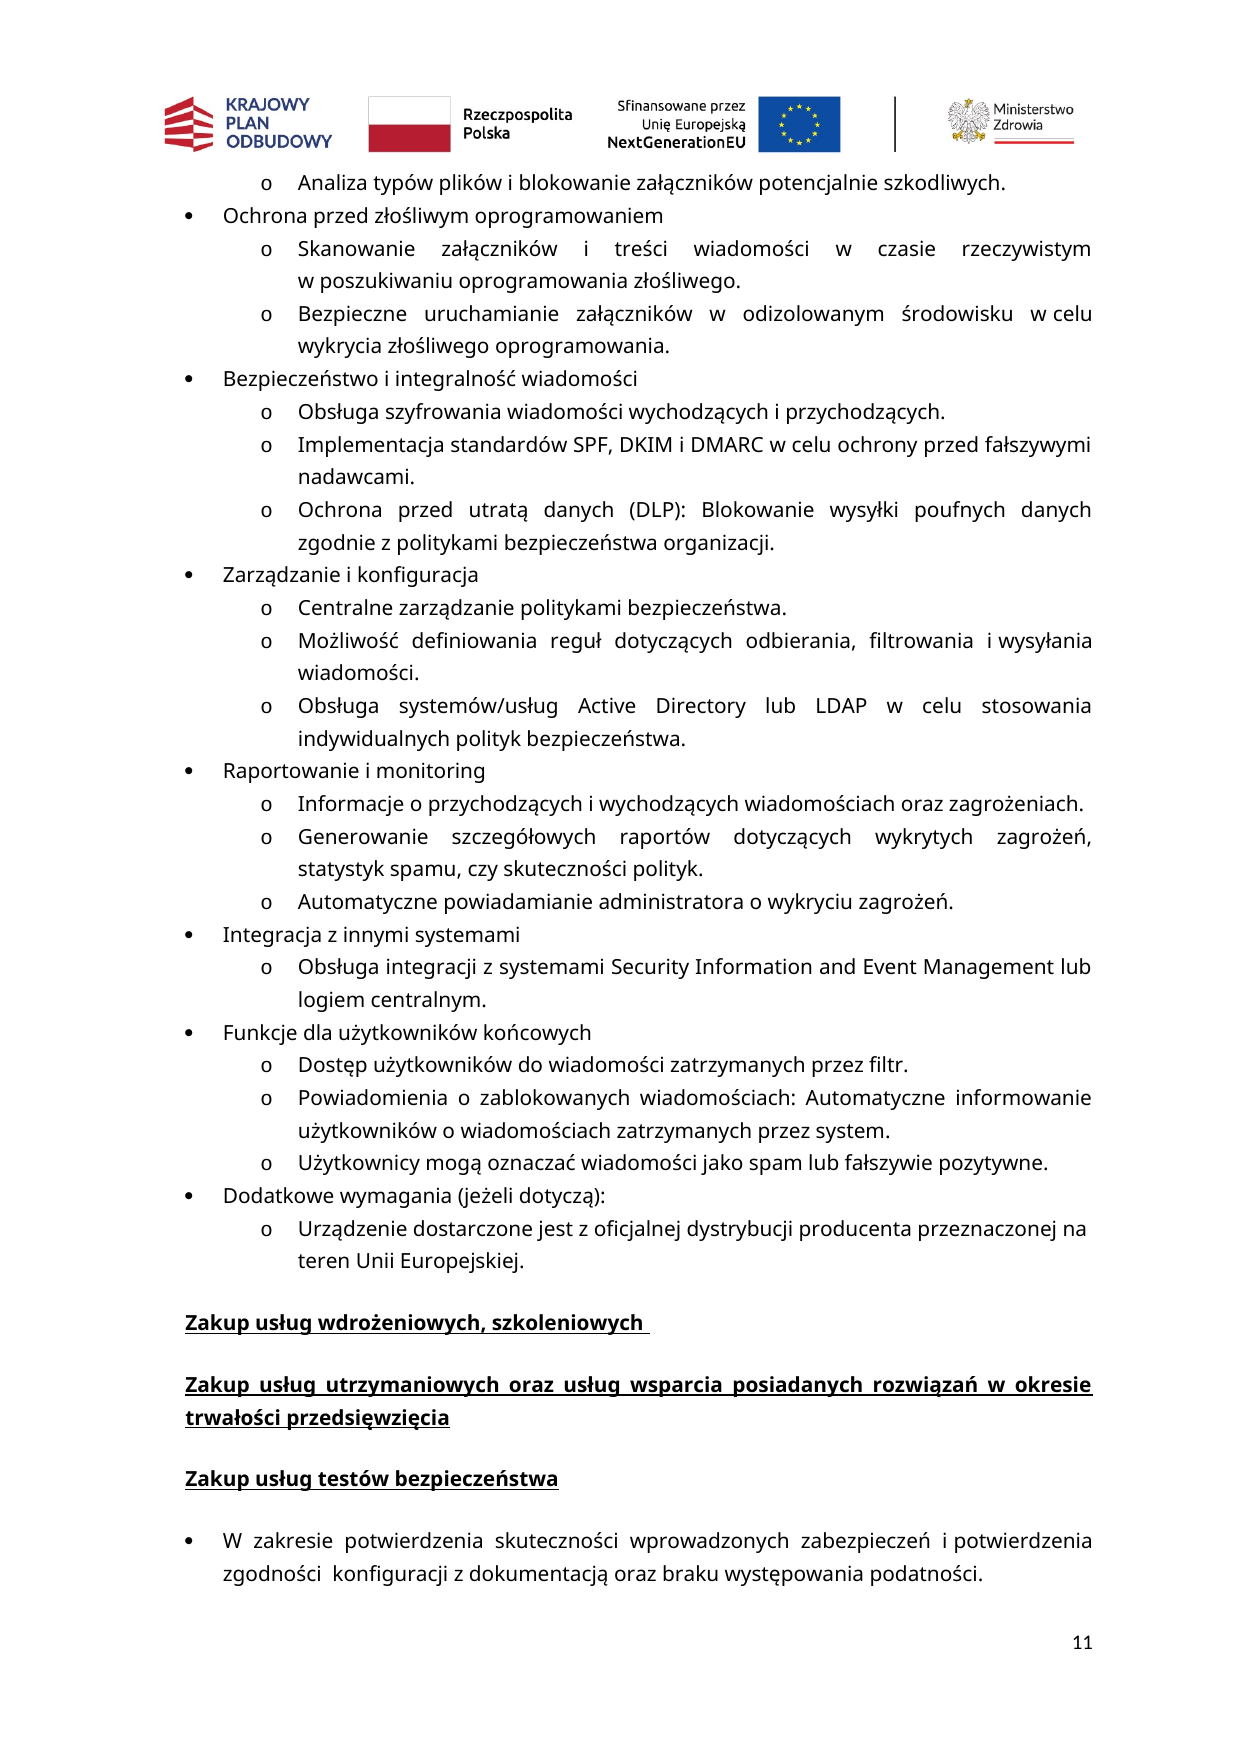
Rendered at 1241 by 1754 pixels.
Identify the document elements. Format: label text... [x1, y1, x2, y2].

text Zakup usług testów bezpieczeństwa [185, 1464, 1093, 1493]
list Urządzenie dostarczone jest z oficjalnej dystrybucji producenta przeznaczonej na teren Unii Europejskiej. [260, 1214, 1093, 1275]
list Raportowanie i monitoring [185, 756, 1093, 785]
list Generowanie szczegółowych raportów dotyczących wykrytych zagrożeń, statystyk spamu, czy skuteczności polityk. [260, 822, 1093, 883]
text Zakup usług wdrożeniowych, szkoleniowych [185, 1308, 1093, 1337]
list Bezpieczne uruchamianie załączników w odizolowanym środowisku w celu wykrycia złośliwego oprogramowania. [260, 299, 1093, 360]
list Analiza typów plików i blokowanie załączników potencjalnie szkodliwych. [260, 169, 1093, 197]
list Funkcje dla użytkowników końcowych [185, 1018, 1093, 1046]
list W zakresie potwierdzenia skuteczności wprowadzonych zabezpieczeń i potwierdzenia zgodności konfiguracji z dokumentacją oraz braku występowania podatności. [185, 1526, 1093, 1587]
list Automatyczne powiadamianie administratora o wykryciu zagrożeń. [260, 887, 1093, 916]
picture [147, 73, 1093, 169]
list Obsługa integracji z systemami Security Information and Event Management lub logiem centralnym. [260, 952, 1093, 1014]
list Ochrona przed utratą danych (DLP): Blokowanie wysyłki poufnych danych zgodnie z politykami bezpieczeństwa organizacji. [260, 495, 1093, 556]
list Dostęp użytkowników do wiadomości zatrzymanych przez filtr. [260, 1050, 1093, 1079]
list Obsługa systemów/usług Active Directory lub LDAP w celu stosowania indywidualnych polityk bezpieczeństwa. [260, 691, 1093, 752]
text Zakup usług utrzymaniowych oraz usług wsparcia posiadanych rozwiązań w okresie trwałości przedsięwzięcia [185, 1370, 1093, 1394]
text Zakup usług utrzymaniowych oraz usług wsparcia posiadanych rozwiązań w okresie trwałości przedsięwzięcia [185, 1396, 1093, 1431]
list Ochrona przed złośliwym oprogramowaniem [185, 201, 1093, 229]
list Powiadomienia o zablokowanych wiadomościach: Automatyczne informowanie użytkowników o wiadomościach zatrzymanych przez system. [260, 1083, 1093, 1144]
list Zarządzanie i konfiguracja [185, 560, 1093, 589]
list Obsługa szyfrowania wiadomości wychodzących i przychodzących. [260, 397, 1093, 425]
list Implementacja standardów SPF, DKIM i DMARC w celu ochrony przed fałszywymi nadawcami. [260, 430, 1093, 491]
list Bezpieczeństwo i integralność wiadomości [185, 364, 1093, 393]
list Użytkownicy mogą oznaczać wiadomości jako spam lub fałszywie pozytywne. [260, 1148, 1093, 1177]
list Centralne zarządzanie politykami bezpieczeństwa. [260, 593, 1093, 621]
list Dodatkowe wymagania (jeżeli dotyczą): [185, 1181, 1093, 1210]
list Informacje o przychodzących i wychodzących wiadomościach oraz zagrożeniach. [260, 789, 1093, 817]
list Integracja z innymi systemami [185, 920, 1093, 948]
list Możliwość definiowania reguł dotyczących odbierania, filtrowania i wysyłania wiadomości. [260, 626, 1093, 687]
list Skanowanie załączników i treści wiadomości w czasie rzeczywistym w poszukiwaniu oprogramowania złośliwego. [260, 234, 1093, 295]
